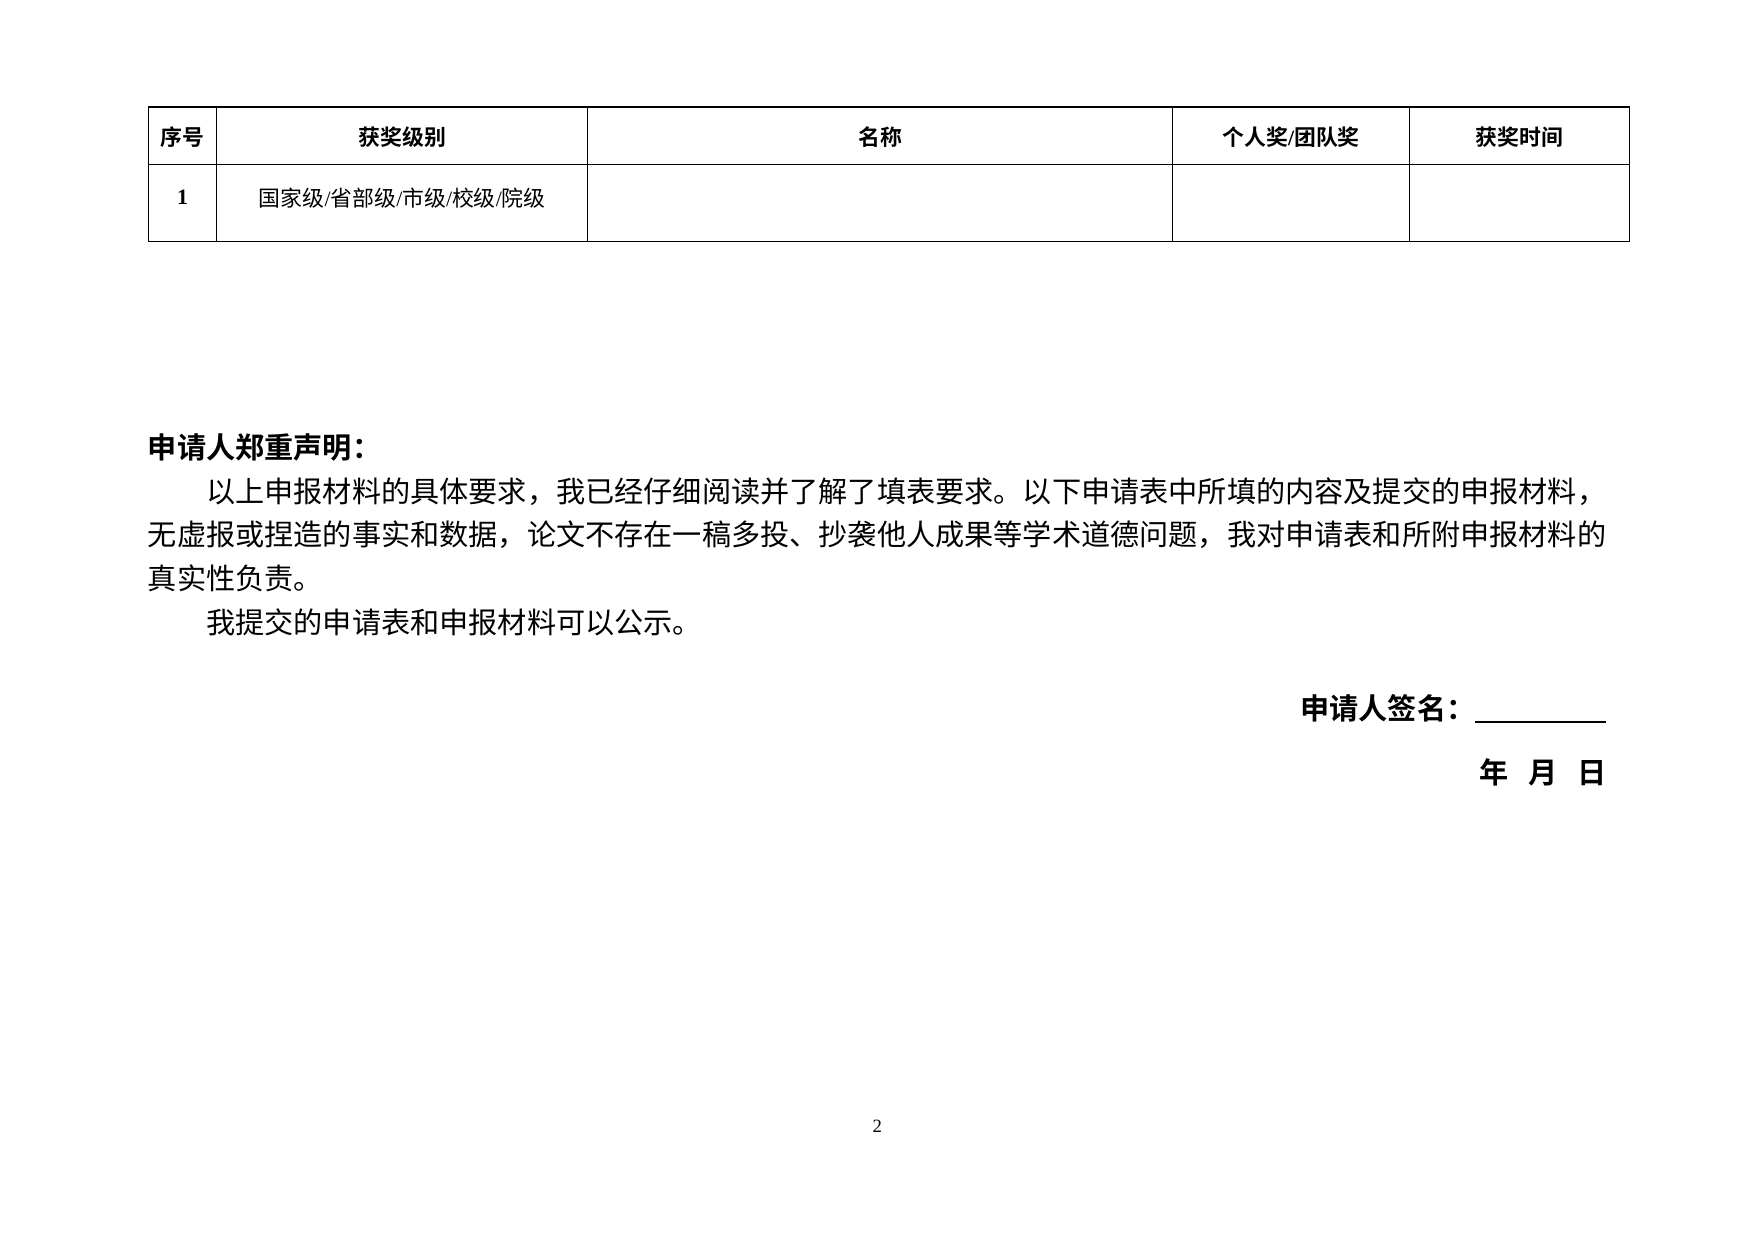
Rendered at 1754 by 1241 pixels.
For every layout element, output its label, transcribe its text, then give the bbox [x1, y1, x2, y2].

table_cell [1173, 165, 1409, 241]
table_header 名称 [588, 108, 1172, 164]
table_header 获奖级别 [217, 108, 587, 164]
text 申请人郑重声明： [148, 423, 1606, 467]
table_cell 1 [149, 165, 216, 241]
text 年 月 日 [148, 749, 1606, 792]
text 以上申报材料的具体要求，我已经仔细阅读并了解了填表要求。以下申请表中所填的内容及提交的申报材料，无虚报或捏造的事实和数据，论文不存在一稿多投、抄袭他人成果等学术道德问题，我对申请表和所附申报材料的真实性负责。 [148, 467, 1606, 598]
table_header 序号 [149, 108, 216, 164]
table_header 获奖时间 [1410, 108, 1629, 164]
table_cell [588, 165, 1172, 241]
table_cell 国家级/省部级/市级/校级/院级 [217, 165, 587, 241]
table_header 个人奖/团队奖 [1173, 108, 1409, 164]
text 申请人签名： [148, 686, 1606, 728]
text 我提交的申请表和申报材料可以公示。 [148, 598, 1606, 642]
table_cell [1410, 165, 1629, 241]
